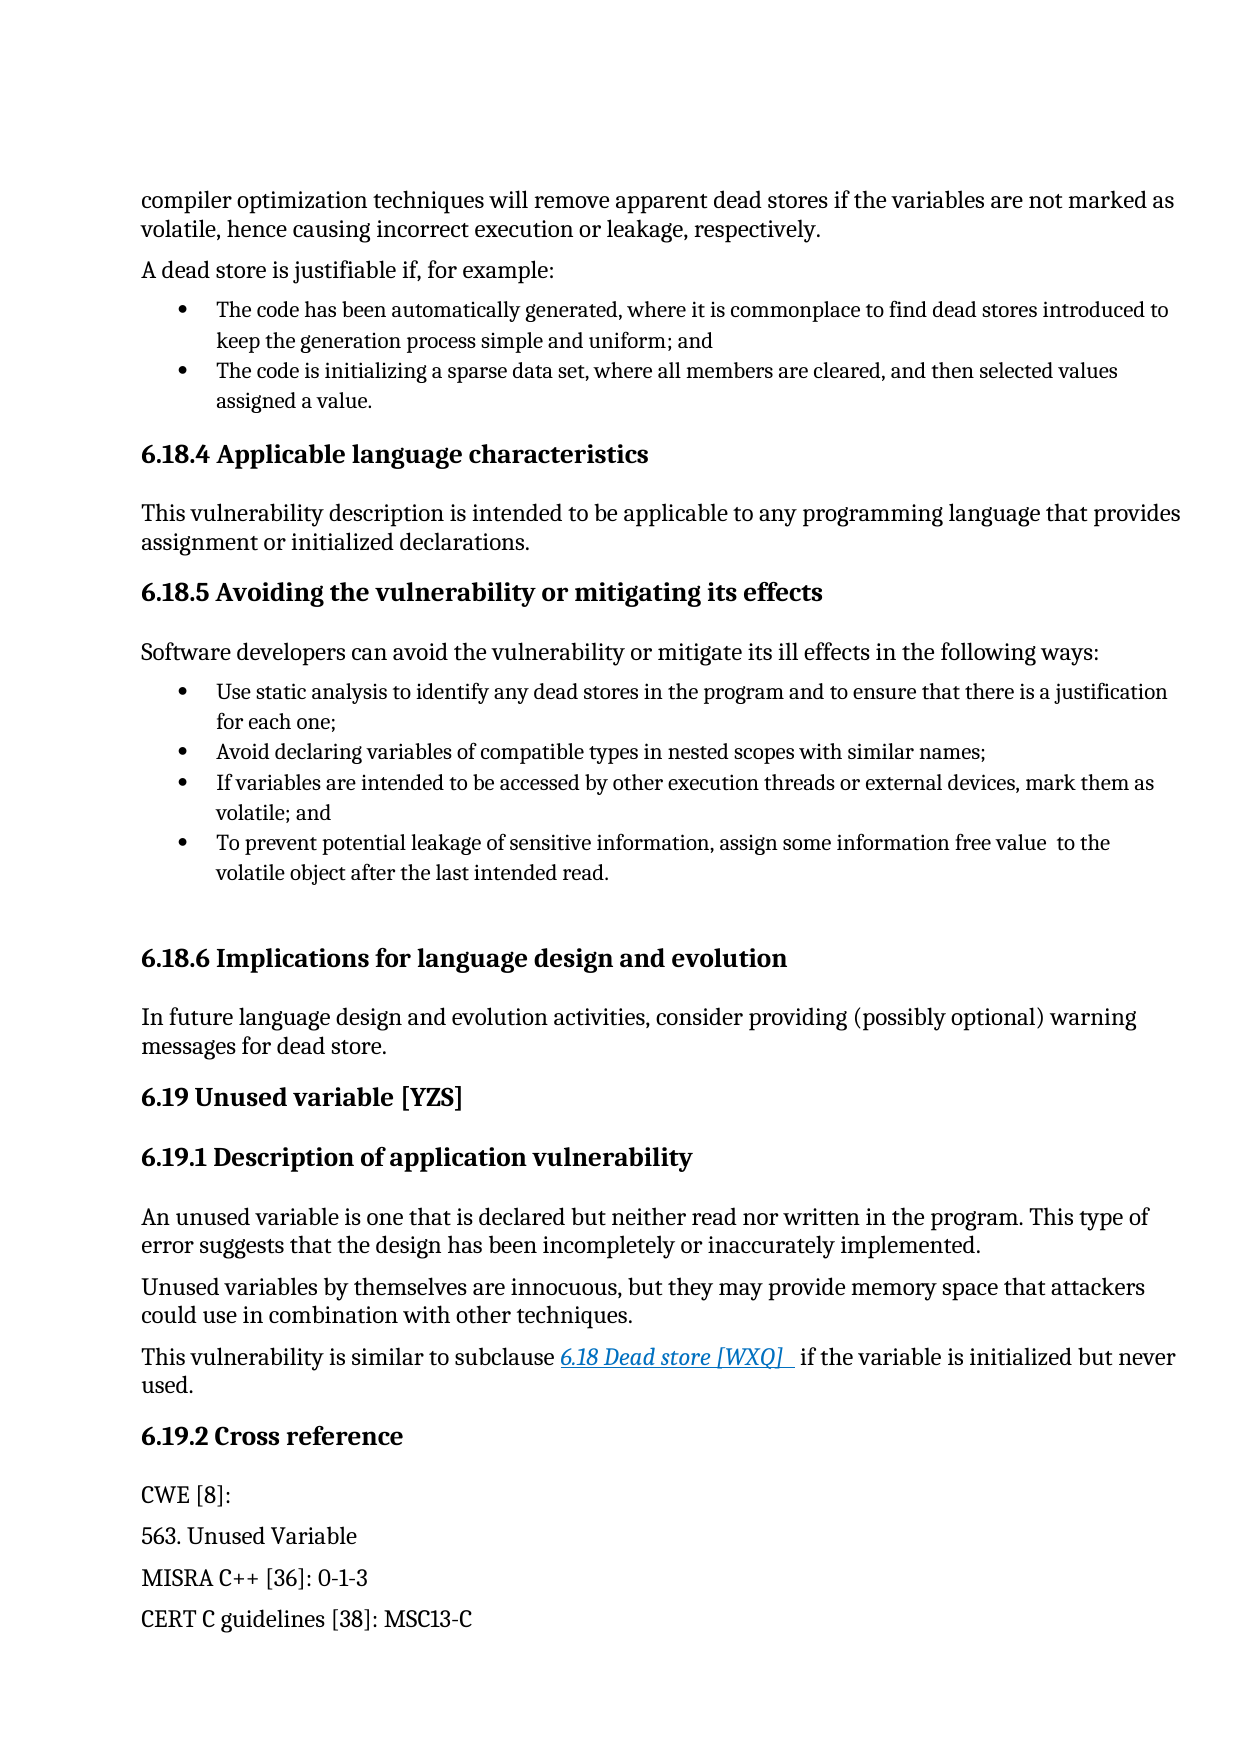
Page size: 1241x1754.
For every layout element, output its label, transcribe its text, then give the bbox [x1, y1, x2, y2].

text Unused variables by themselves are innocuous, but they may provide memory space that attackers could use in combination with other techniques. [141, 1272, 1182, 1330]
text This vulnerability description is intended to be applicable to any programming language that provides assignment or initialized declarations. [141, 499, 1182, 557]
subtitle 6.18.6 Implications for language design and evolution [141, 943, 1182, 974]
subtitle 6.18.5 Avoiding the vulnerability or mitigating its effects [141, 577, 1182, 608]
text In future language design and evolution activities, consider providing (possibly optional) warning messages for dead store. [141, 1003, 1182, 1061]
text CWE [8]: [141, 1481, 1182, 1510]
text MISRA C++ [36]: 0-1-3 [141, 1563, 1182, 1592]
list The code is initializing a sparse data set, where all members are cleared, and then selected values assigned a value. [178, 358, 1182, 414]
list The code has been automatically generated, where it is commonplace to find dead stores introduced to keep the generation process simple and uniform; and [178, 297, 1182, 354]
subtitle 6.18.4 Applicable language characteristics [141, 439, 1182, 470]
subtitle 6.19.2 Cross reference [141, 1421, 1182, 1452]
text An unused variable is one that is declared but neither read nor written in the program. This type of error suggests that the design has been incompletely or inaccurately implemented. [141, 1202, 1182, 1260]
text CERT C guidelines [38]: MSC13-C [141, 1605, 1182, 1633]
list Avoid declaring variables of compatible types in nested scopes with similar names; [178, 739, 1182, 766]
list To prevent potential leakage of sensitive information, assign some information free value to the volatile object after the last intended read. [178, 830, 1182, 886]
subtitle 6.19.1 Description of application vulnerability [141, 1142, 1182, 1173]
list Use static analysis to identify any dead stores in the program and to ensure that there is a justification for each one; [178, 679, 1182, 735]
subtitle 6.19 Unused variable [YZS] [141, 1082, 1182, 1113]
text 563. Unused Variable [141, 1522, 1182, 1551]
text Software developers can avoid the vulnerability or mitigate its ill effects in the following ways: [141, 637, 1182, 666]
list If variables are intended to be accessed by other execution threads or external devices, mark them as volatile; and [178, 769, 1182, 826]
text This vulnerability is similar to subclause 6.18 Dead store [WXQ] if the variable is initialized but never used. [141, 1342, 1182, 1400]
text A dead store is justifiable if, for example: [141, 256, 1182, 285]
